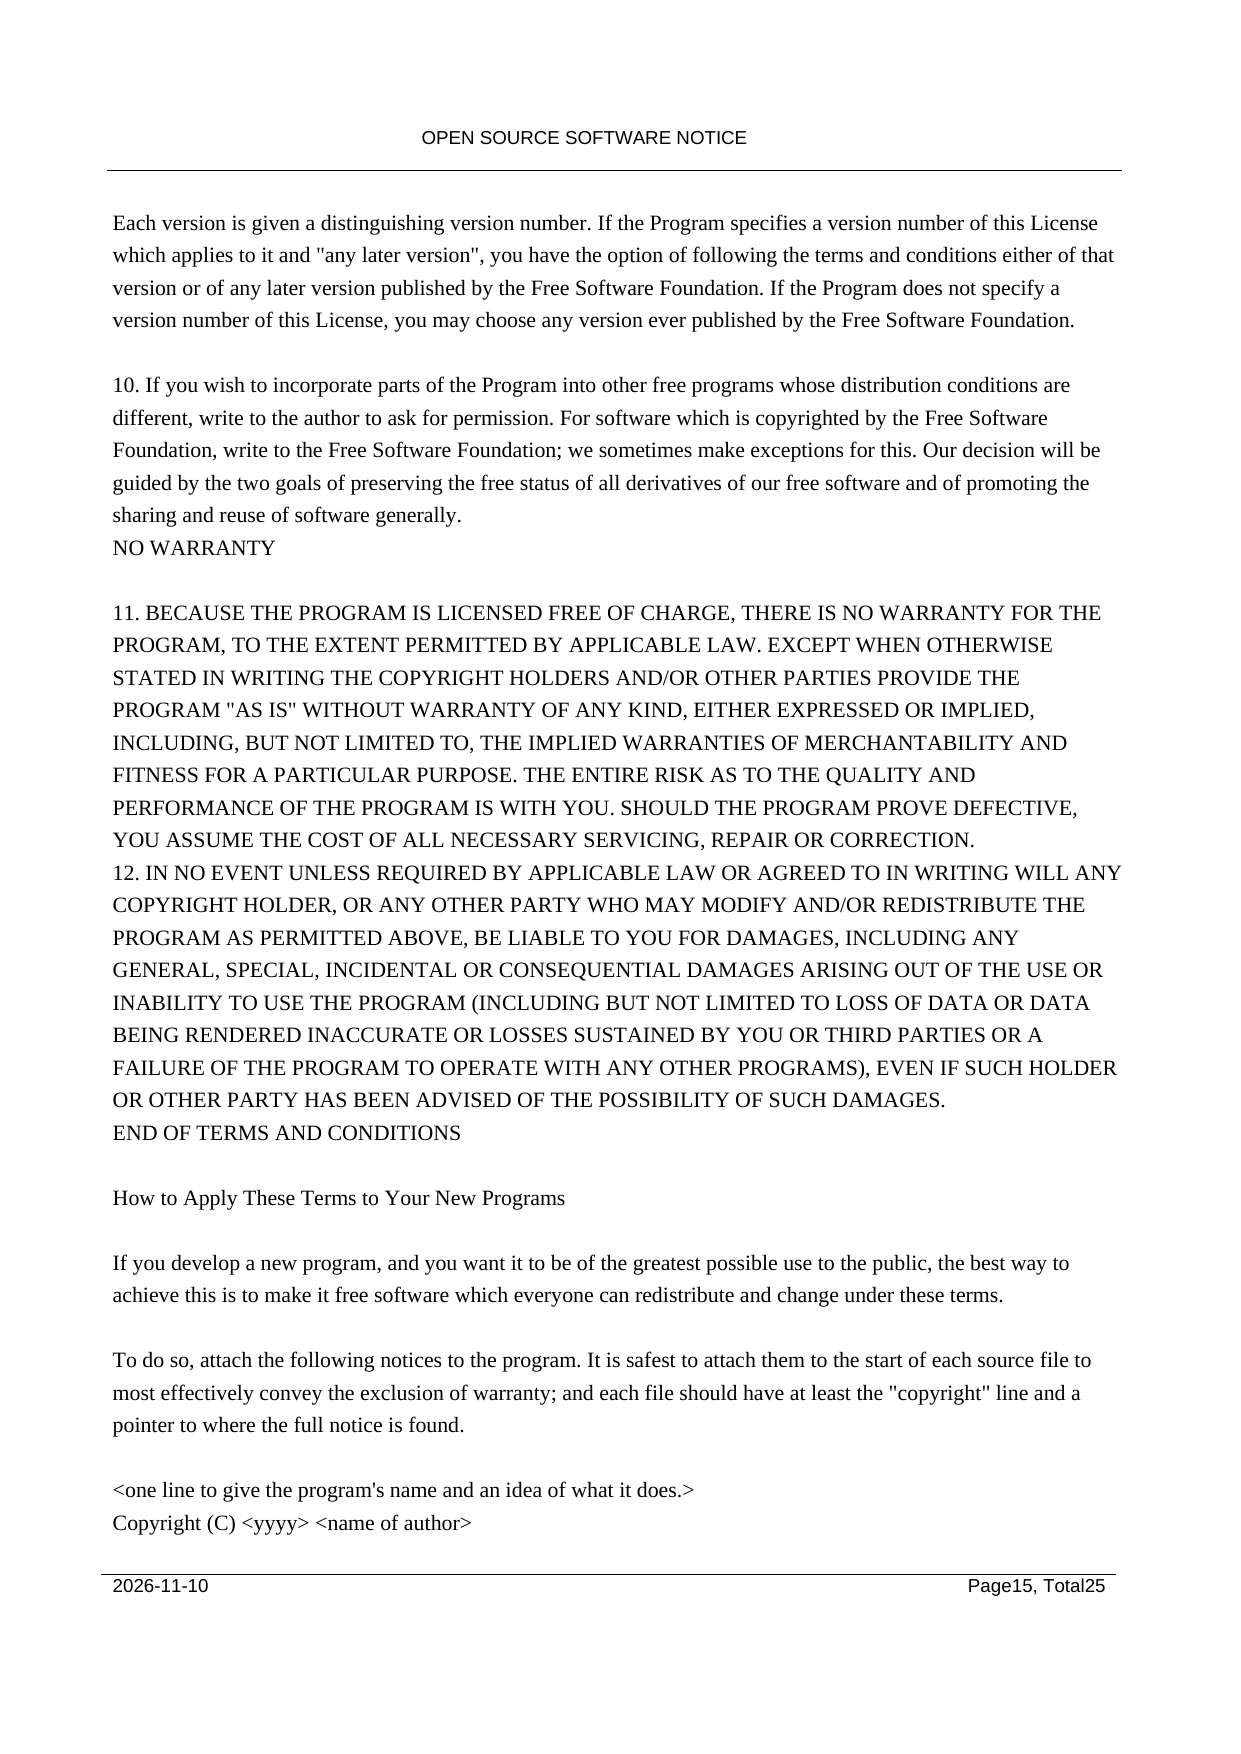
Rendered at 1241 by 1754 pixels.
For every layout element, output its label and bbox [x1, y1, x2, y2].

text [112, 206, 1128, 1539]
